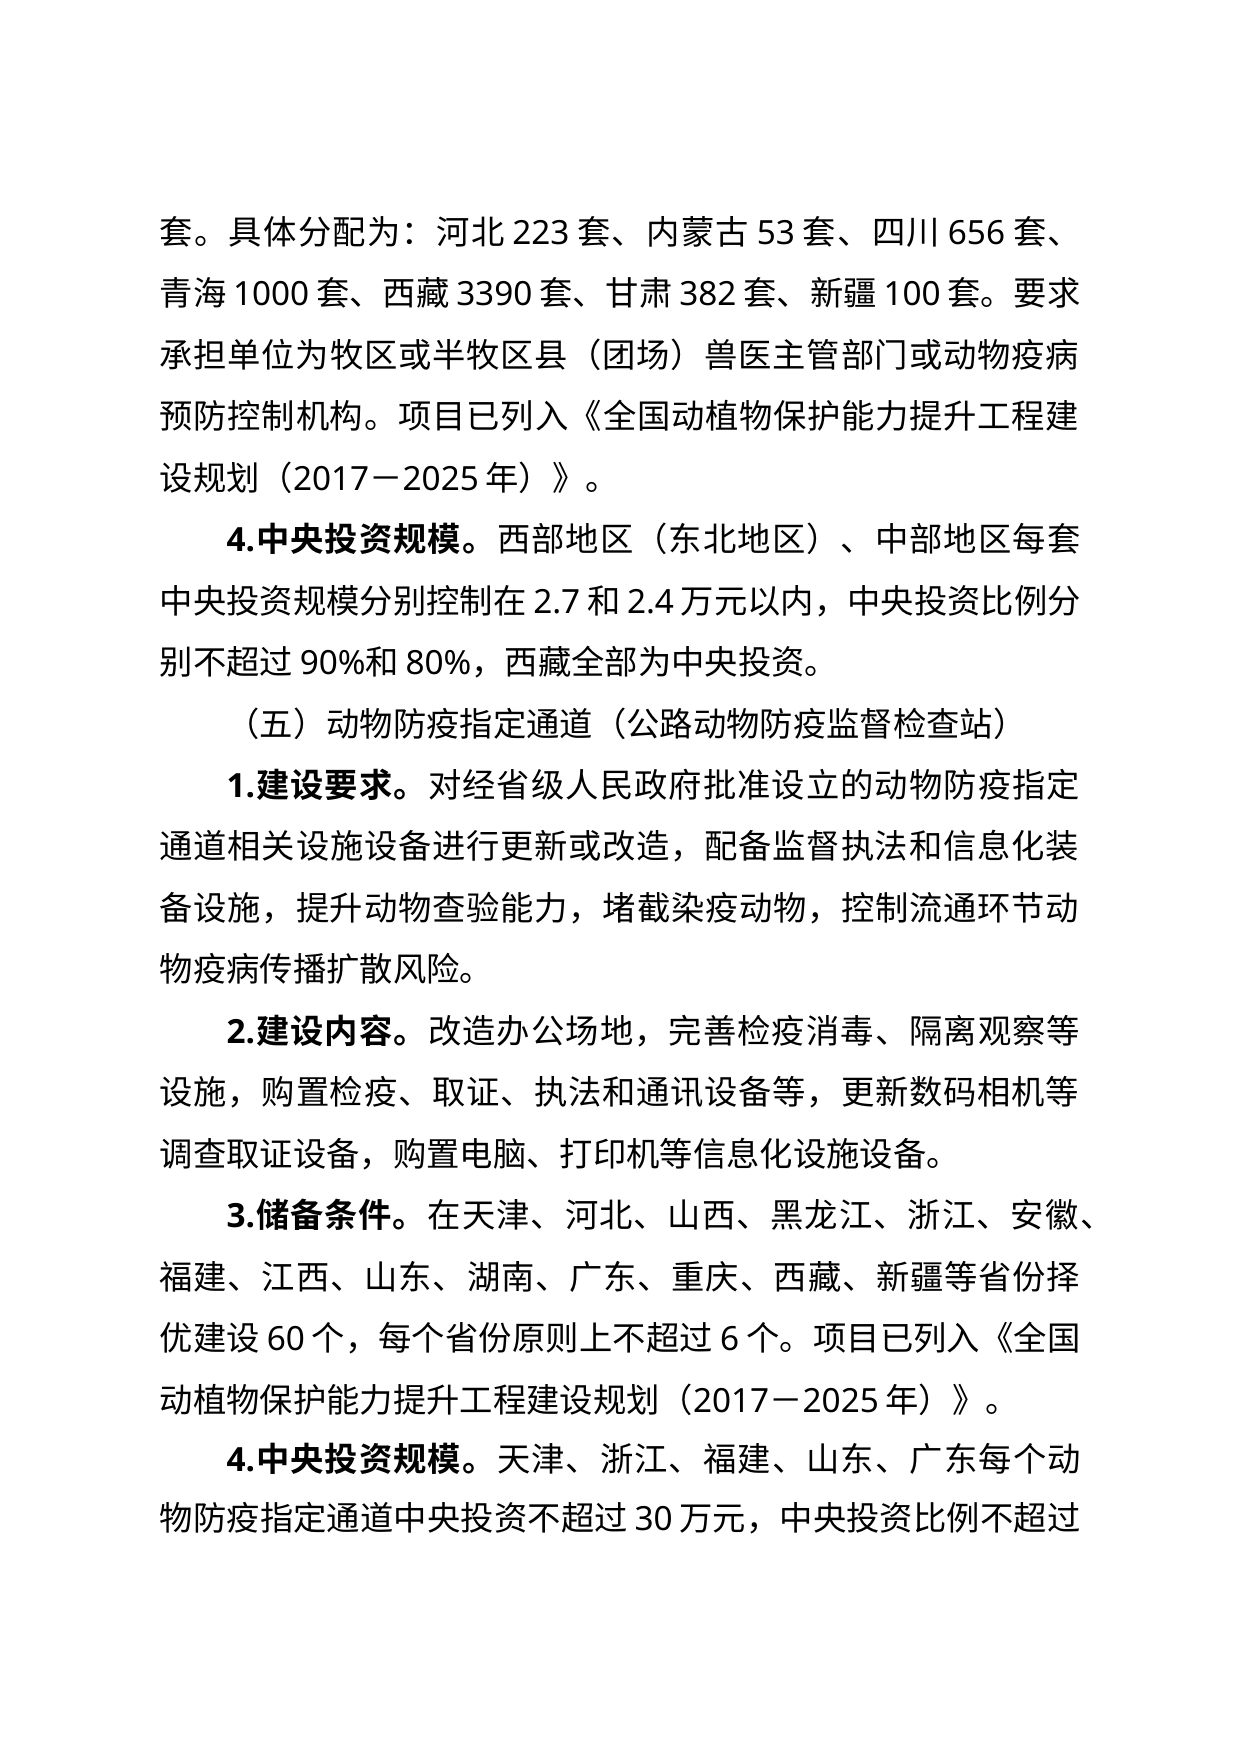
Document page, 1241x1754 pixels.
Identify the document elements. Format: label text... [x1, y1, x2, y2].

text 4.中央投资规模。西部地区（东北地区）、中部地区每套中央投资规模分别控制在2.7和2.4万元以内，中央投资比例分别不超过90%和80%，西藏全部为中央投资。 [159, 502, 1081, 687]
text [159, 1424, 1081, 1543]
text （五）动物防疫指定通道（公路动物防疫监督检查站） [159, 687, 1081, 748]
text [159, 195, 1081, 502]
text 2.建设内容。改造办公场地，完善检疫消毒、隔离观察等设施，购置检疫、取证、执法和通讯设备等，更新数码相机等调查取证设备，购置电脑、打印机等信息化设施设备。 [159, 994, 1081, 1178]
text 3.储备条件。在天津、河北、山西、黑龙江、浙江、安徽、福建、江西、山东、湖南、广东、重庆、西藏、新疆等省份择优建设60个，每个省份原则上不超过6个。项目已列入《全国动植物保护能力提升工程建设规划（2017－2025年）》。 [159, 1178, 1081, 1424]
text 1.建设要求。对经省级人民政府批准设立的动物防疫指定通道相关设施设备进行更新或改造，配备监督执法和信息化装备设施，提升动物查验能力，堵截染疫动物，控制流通环节动物疫病传播扩散风险。 [159, 748, 1081, 994]
